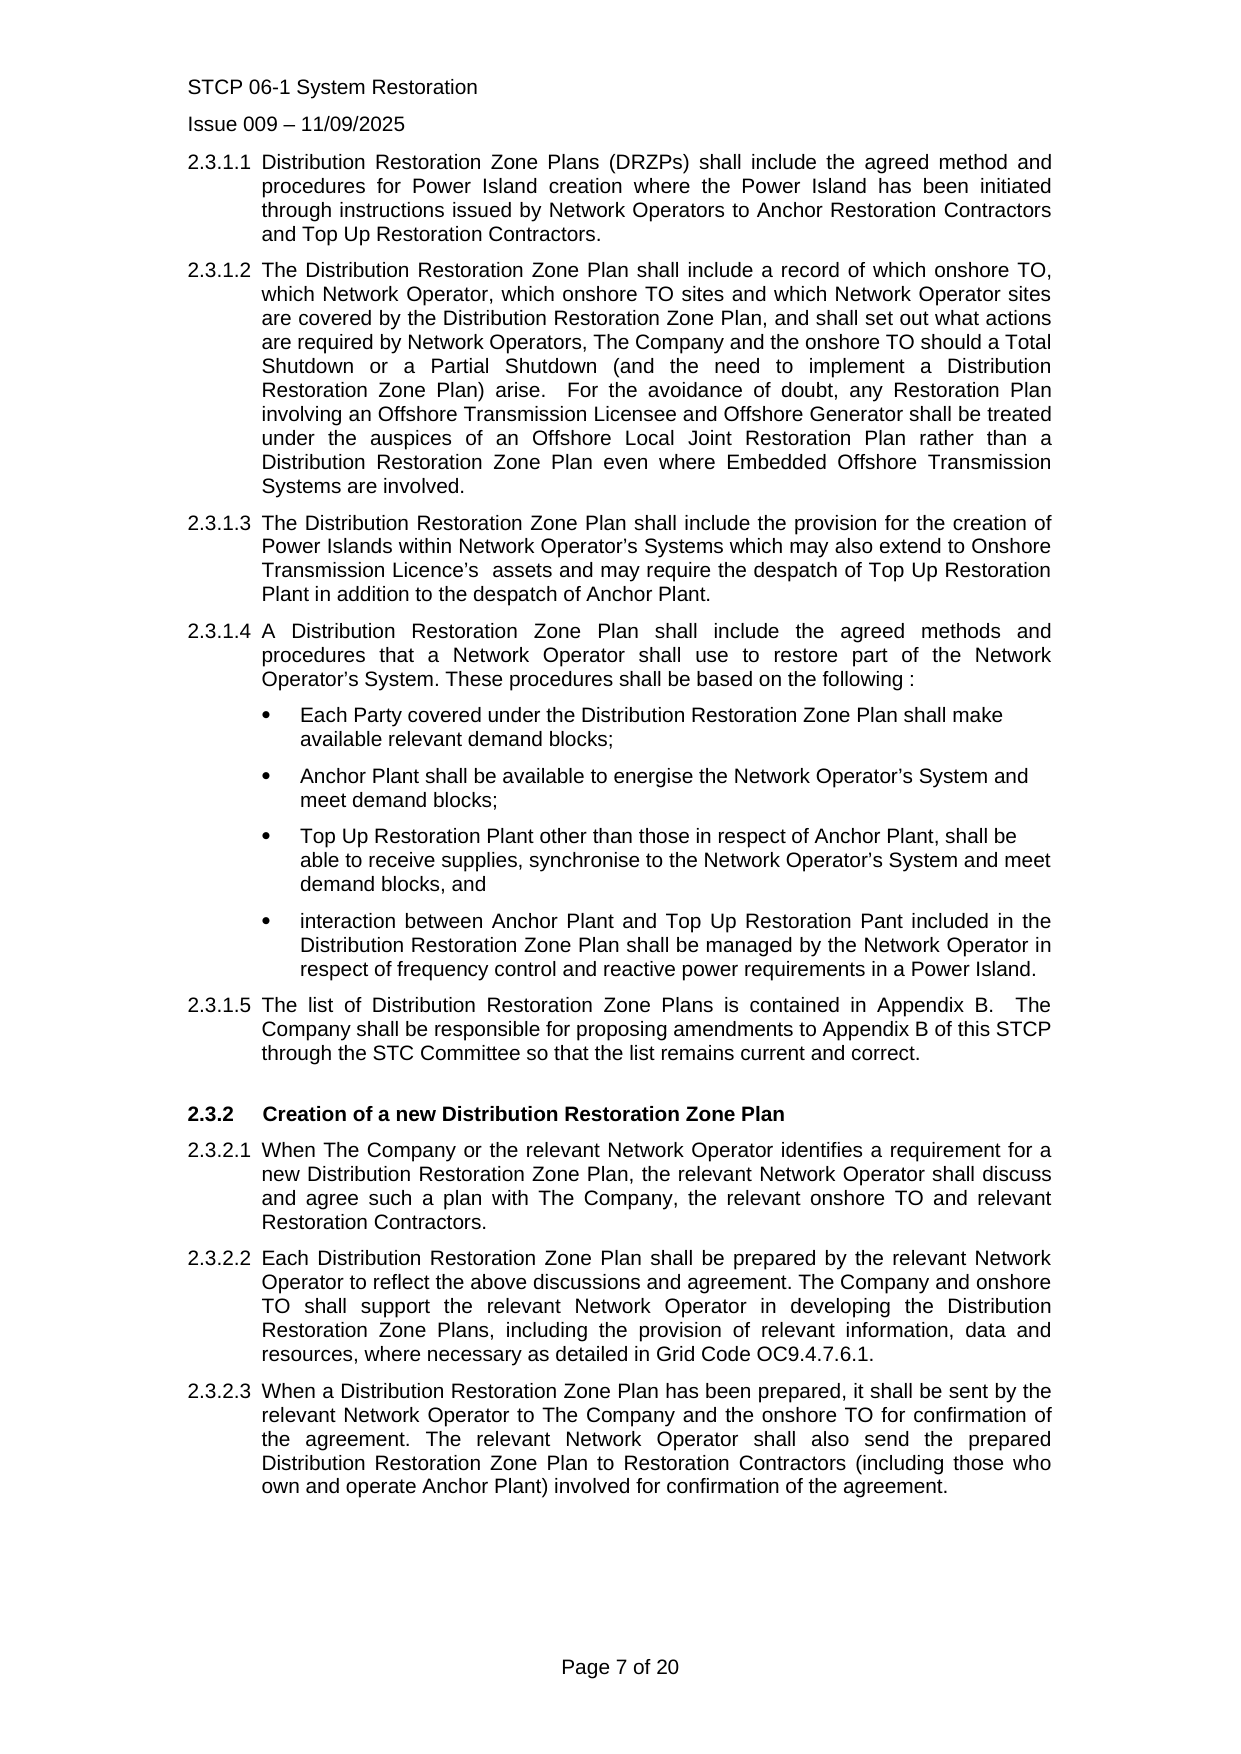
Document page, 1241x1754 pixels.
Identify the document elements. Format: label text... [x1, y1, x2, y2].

subtitle The list of Distribution Restoration Zone Plans is contained in Appendix B. The Company shall be responsible for proposing amendments to Appendix B of this STCP through the STC Committee so that the list remains current and correct. [187, 993, 1053, 1065]
subtitle The Distribution Restoration Zone Plan shall include the provision for the creation of Power Islands within Network Operator’s Systems which may also extend to Onshore Transmission Licence’s assets and may require the despatch of Top Up Restoration Plant in addition to the despatch of Anchor Plant. [187, 510, 1053, 606]
subtitle Distribution Restoration Zone Plans (DRZPs) shall include the agreed method and procedures for Power Island creation where the Power Island has been initiated through instructions issued by Network Operators to Anchor Restoration Contractors and Top Up Restoration Contractors. [187, 150, 1053, 246]
subtitle A Distribution Restoration Zone Plan shall include the agreed methods and procedures that a Network Operator shall use to restore part of the Network Operator’s System. These procedures shall be based on the following : [187, 619, 1053, 691]
subtitle Each Distribution Restoration Zone Plan shall be prepared by the relevant Network Operator to reflect the above discussions and agreement. The Company and onshore TO shall support the relevant Network Operator in developing the Distribution Restoration Zone Plans, including the provision of relevant information, data and resources, where necessary as detailed in Grid Code OC9.4.7.6.1. [187, 1246, 1053, 1366]
subtitle Anchor Plant shall be available to energise the Network Operator’s System and meet demand blocks; [262, 764, 1053, 812]
subtitle Creation of a new Distribution Restoration Zone Plan [187, 1101, 1053, 1125]
subtitle Top Up Restoration Plant other than those in respect of Anchor Plant, shall be able to receive supplies, synchronise to the Network Operator’s System and meet demand blocks, and [262, 824, 1053, 896]
subtitle Each Party covered under the Distribution Restoration Zone Plan shall make available relevant demand blocks; [262, 703, 1053, 751]
subtitle interaction between Anchor Plant and Top Up Restoration Pant included in the Distribution Restoration Zone Plan shall be managed by the Network Operator in respect of frequency control and reactive power requirements in a Power Island. [262, 909, 1053, 981]
subtitle The Distribution Restoration Zone Plan shall include a record of which onshore TO, which Network Operator, which onshore TO sites and which Network Operator sites are covered by the Distribution Restoration Zone Plan, and shall set out what actions are required by Network Operators, The Company and the onshore TO should a Total Shutdown or a Partial Shutdown (and the need to implement a Distribution Restoration Zone Plan) arise. For the avoidance of doubt, any Restoration Plan involving an Offshore Transmission Licensee and Offshore Generator shall be treated under the auspices of an Offshore Local Joint Restoration Plan rather than a Distribution Restoration Zone Plan even where Embedded Offshore Transmission Systems are involved. [187, 258, 1053, 498]
subtitle When a Distribution Restoration Zone Plan has been prepared, it shall be sent by the relevant Network Operator to The Company and the onshore TO for confirmation of the agreement. The relevant Network Operator shall also send the prepared Distribution Restoration Zone Plan to Restoration Contractors (including those who own and operate Anchor Plant) involved for confirmation of the agreement. [187, 1378, 1053, 1498]
subtitle When The Company or the relevant Network Operator identifies a requirement for a new Distribution Restoration Zone Plan, the relevant Network Operator shall discuss and agree such a plan with The Company, the relevant onshore TO and relevant Restoration Contractors. [187, 1138, 1053, 1234]
